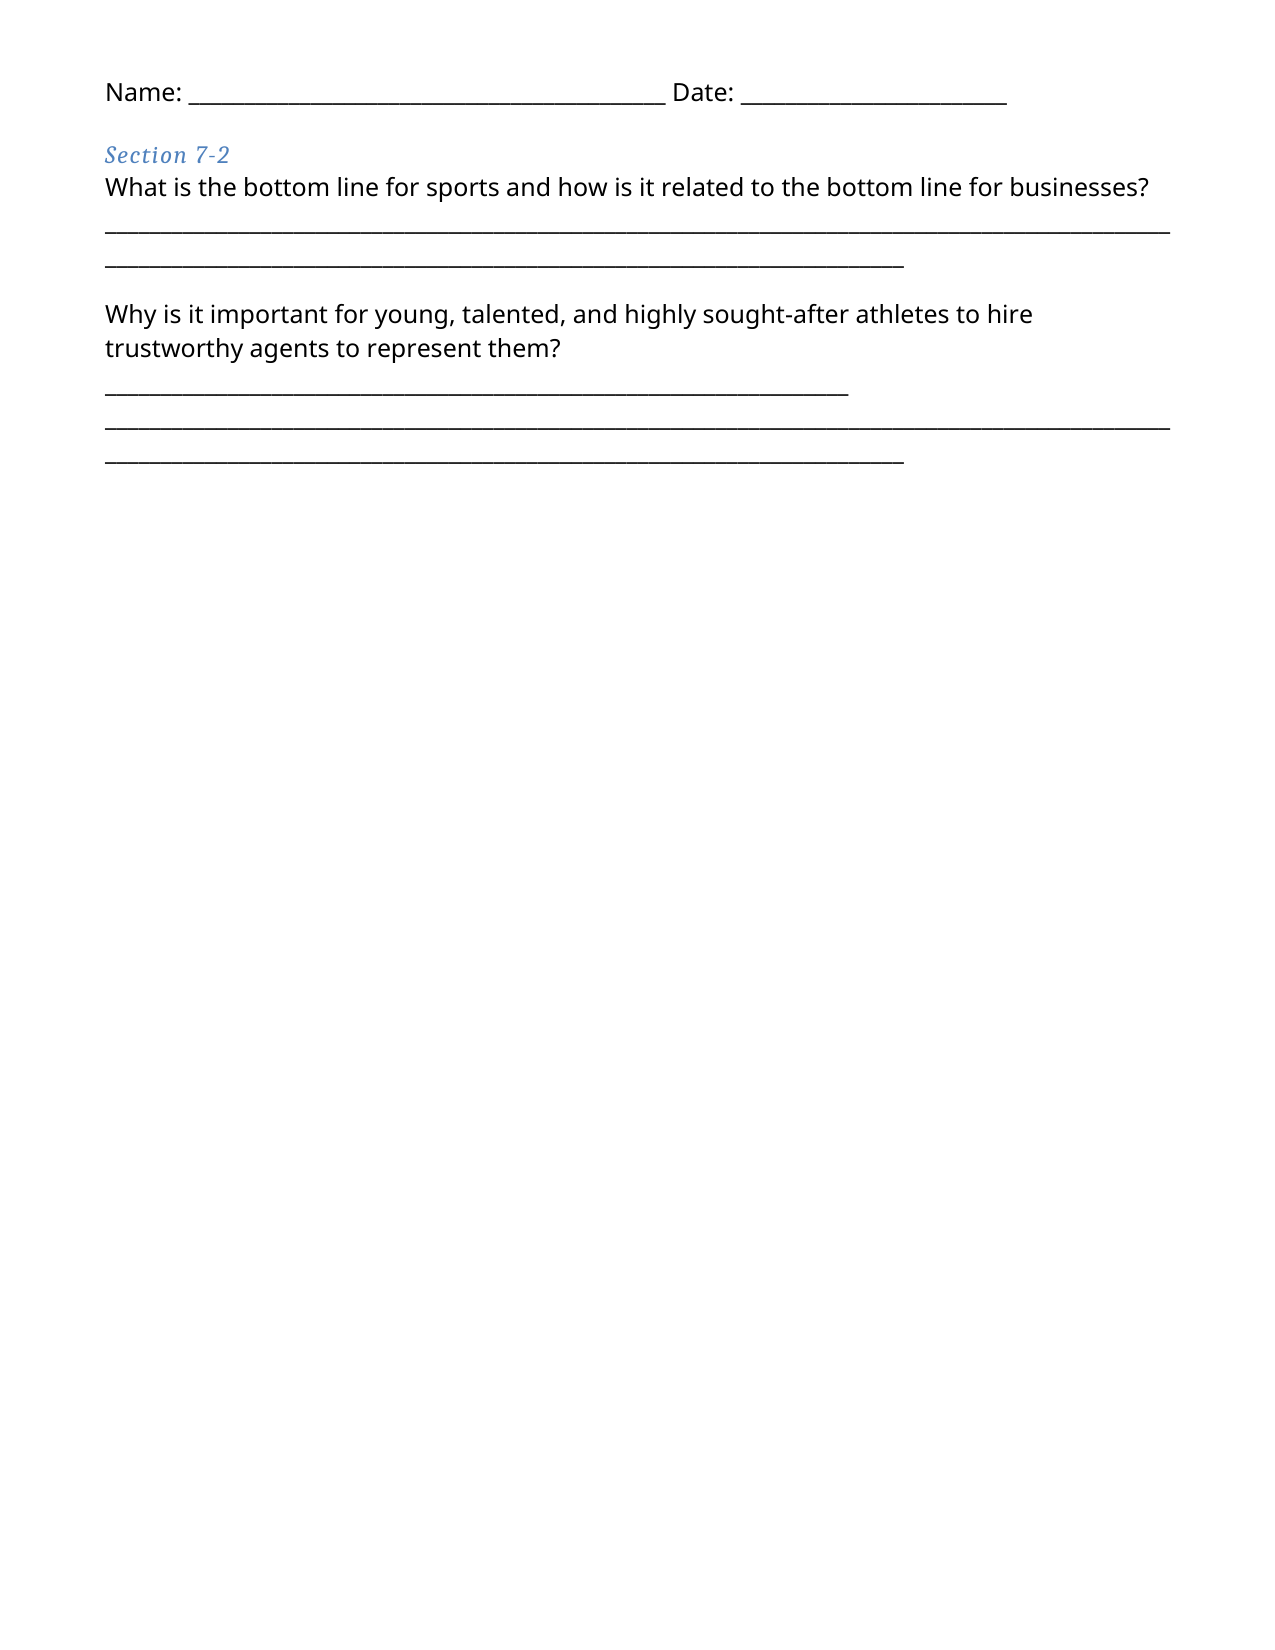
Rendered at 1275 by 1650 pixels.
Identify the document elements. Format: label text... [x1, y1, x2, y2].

text ________________________________________________________________________________________________________________________________________________________________________ [105, 203, 1170, 272]
text Why is it important for young, talented, and highly sought-after athletes to hire trustworthy agents to represent them? ___________________________________________________________________ [105, 297, 1170, 399]
text What is the bottom line for sports and how is it related to the bottom line for businesses? [105, 169, 1170, 203]
text ________________________________________________________________________________________________________________________________________________________________________ [105, 399, 1170, 467]
subtitle Section 7-2 [105, 141, 1170, 169]
